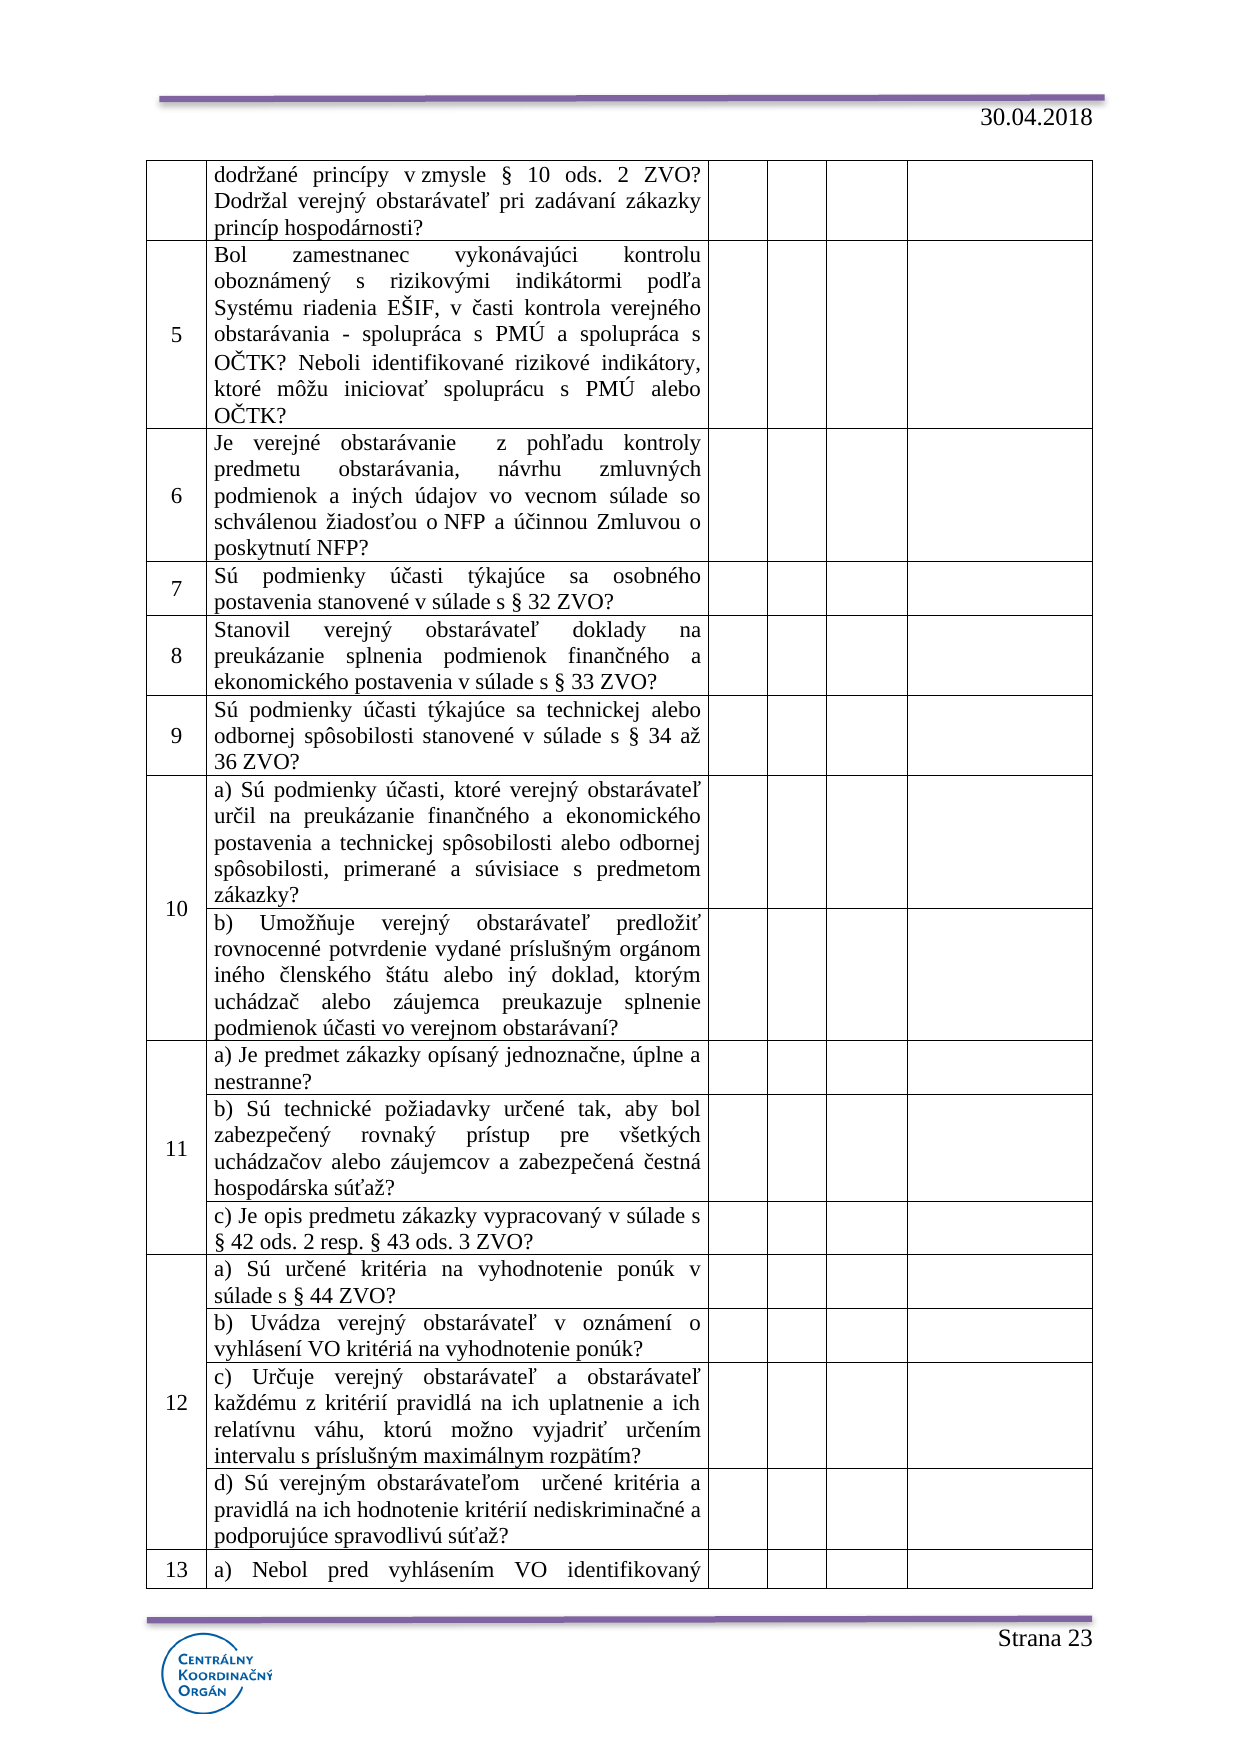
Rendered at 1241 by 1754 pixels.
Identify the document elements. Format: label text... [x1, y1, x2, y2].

table_cell [908, 776, 1092, 908]
table_cell c) Je opis predmetu zákazky vypracovaný v súlade s § 42 ods. 2 resp. § 43 ods. 3 ZVO? [207, 1202, 708, 1254]
table_cell [709, 616, 767, 695]
table_cell [827, 241, 907, 428]
table_cell [827, 429, 907, 561]
table_cell 10 [147, 776, 206, 1040]
table_cell b) Umožňuje verejný obstarávateľ predložiť rovnocenné potvrdenie vydané príslušným orgánom iného členského štátu alebo iný doklad, ktorým uchádzač alebo záujemca preukazuje splnenie podmienok účasti vo verejnom obstarávaní? [207, 909, 708, 1040]
table_cell c) Určuje verejný obstarávateľ a obstarávateľ každému z kritérií pravidlá na ich uplatnenie a ich relatívnu váhu, ktorú možno vyjadriť určením intervalu s príslušným maximálnym rozpätím? [207, 1363, 708, 1468]
table_cell [908, 1202, 1092, 1254]
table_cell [207, 161, 708, 240]
table_cell [908, 1255, 1092, 1308]
table_cell [908, 616, 1092, 695]
table_cell a) Sú určené kritéria na vyhodnotenie ponúk v súlade s § 44 ZVO? [207, 1255, 708, 1308]
table_cell 9 [147, 696, 206, 775]
table_cell [768, 616, 826, 695]
table_cell a) Je predmet zákazky opísaný jednoznačne, úplne a nestranne? [207, 1041, 708, 1094]
table_cell [709, 1255, 767, 1308]
table_cell 7 [147, 562, 206, 614]
table_cell [709, 161, 767, 240]
table_cell b) Sú technické požiadavky určené tak, aby bol zabezpečený rovnaký prístup pre všetkých uchádzačov alebo záujemcov a zabezpečená čestná hospodárska súťaž? [207, 1095, 708, 1201]
table_cell [908, 429, 1092, 561]
table_cell [768, 776, 826, 908]
table_cell b) Uvádza verejný obstarávateľ v oznámení o vyhlásení VO kritériá na vyhodnotenie ponúk? [207, 1309, 708, 1362]
table_cell [908, 1095, 1092, 1201]
table_cell [768, 1550, 826, 1588]
table_cell 12 [147, 1255, 206, 1548]
table_cell [827, 1255, 907, 1308]
table_cell [827, 1469, 907, 1548]
table_cell 6 [147, 429, 206, 561]
table_cell [827, 1309, 907, 1362]
table_cell [827, 1202, 907, 1254]
table_cell [908, 241, 1092, 428]
table_cell [768, 1041, 826, 1094]
table_cell [768, 1202, 826, 1254]
table_cell [768, 696, 826, 775]
table_cell [768, 562, 826, 614]
table_cell Sú podmienky účasti týkajúce sa technickej alebo odbornej spôsobilosti stanovené v súlade s § 34 až 36 ZVO? [207, 696, 708, 775]
table_cell [768, 241, 826, 428]
table_cell [709, 909, 767, 1040]
table_cell [827, 562, 907, 614]
table_cell 4 [147, 161, 206, 240]
table_cell [768, 1469, 826, 1548]
table_cell [908, 696, 1092, 775]
table_cell [709, 1363, 767, 1468]
table_cell [768, 429, 826, 561]
picture [159, 1631, 272, 1713]
table_cell [827, 909, 907, 1040]
table_cell [908, 1469, 1092, 1548]
table_cell 13 [147, 1550, 206, 1588]
table_cell [709, 241, 767, 428]
table_cell [827, 1363, 907, 1468]
table_cell [768, 1095, 826, 1201]
table_cell Sú podmienky účasti týkajúce sa osobného postavenia stanovené v súlade s § 32 ZVO? [207, 562, 708, 614]
table_cell [827, 776, 907, 908]
table_cell [908, 562, 1092, 614]
table_cell [709, 1095, 767, 1201]
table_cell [207, 1550, 708, 1588]
table_cell [827, 1550, 907, 1588]
table_cell [709, 1041, 767, 1094]
table_cell [827, 1041, 907, 1094]
table_cell [827, 616, 907, 695]
table_cell [768, 1363, 826, 1468]
table_cell [908, 909, 1092, 1040]
table_cell [827, 1095, 907, 1201]
table_cell d) Sú verejným obstarávateľom určené kritéria a pravidlá na ich hodnotenie kritérií nediskriminačné a podporujúce spravodlivú súťaž? [207, 1469, 708, 1548]
table_cell 11 [147, 1041, 206, 1254]
table_cell [709, 1202, 767, 1254]
table_cell [908, 1363, 1092, 1468]
table_cell [827, 696, 907, 775]
table_cell [908, 1041, 1092, 1094]
table_cell [709, 1469, 767, 1548]
table_cell [709, 1309, 767, 1362]
table_cell Je verejné obstarávanie z pohľadu kontroly predmetu obstarávania, návrhu zmluvných podmienok a iných údajov vo vecnom súlade so schválenou žiadosťou o NFP a účinnou Zmluvou o poskytnutí NFP? [207, 429, 708, 561]
table_cell [709, 429, 767, 561]
table_cell [768, 909, 826, 1040]
table_cell 8 [147, 616, 206, 695]
table_cell [709, 776, 767, 908]
table_cell Bol zamestnanec vykonávajúci kontrolu oboznámený s rizikovými indikátormi podľa Systému riadenia EŠIF, v časti kontrola verejného obstarávania - spolupráca s PMÚ a spolupráca s OČTK? Neboli identifikované rizikové indikátory, ktoré môžu iniciovať spoluprácu s PMÚ alebo OČTK? [207, 241, 708, 428]
table_cell 5 [147, 241, 206, 428]
table_cell Stanovil verejný obstarávateľ doklady na preukázanie splnenia podmienok finančného a ekonomického postavenia v súlade s § 33 ZVO? [207, 616, 708, 695]
table_cell [827, 161, 907, 240]
table_cell [908, 1309, 1092, 1362]
table_cell [768, 1309, 826, 1362]
table_cell [768, 161, 826, 240]
table_cell [709, 1550, 767, 1588]
table_cell [908, 161, 1092, 240]
table_cell [709, 696, 767, 775]
table_cell [908, 1550, 1092, 1588]
table_cell [768, 1255, 826, 1308]
table_cell a) Sú podmienky účasti, ktoré verejný obstarávateľ určil na preukázanie finančného a ekonomického postavenia a technickej spôsobilosti alebo odbornej spôsobilosti, primerané a súvisiace s predmetom zákazky? [207, 776, 708, 908]
table_cell [709, 562, 767, 614]
